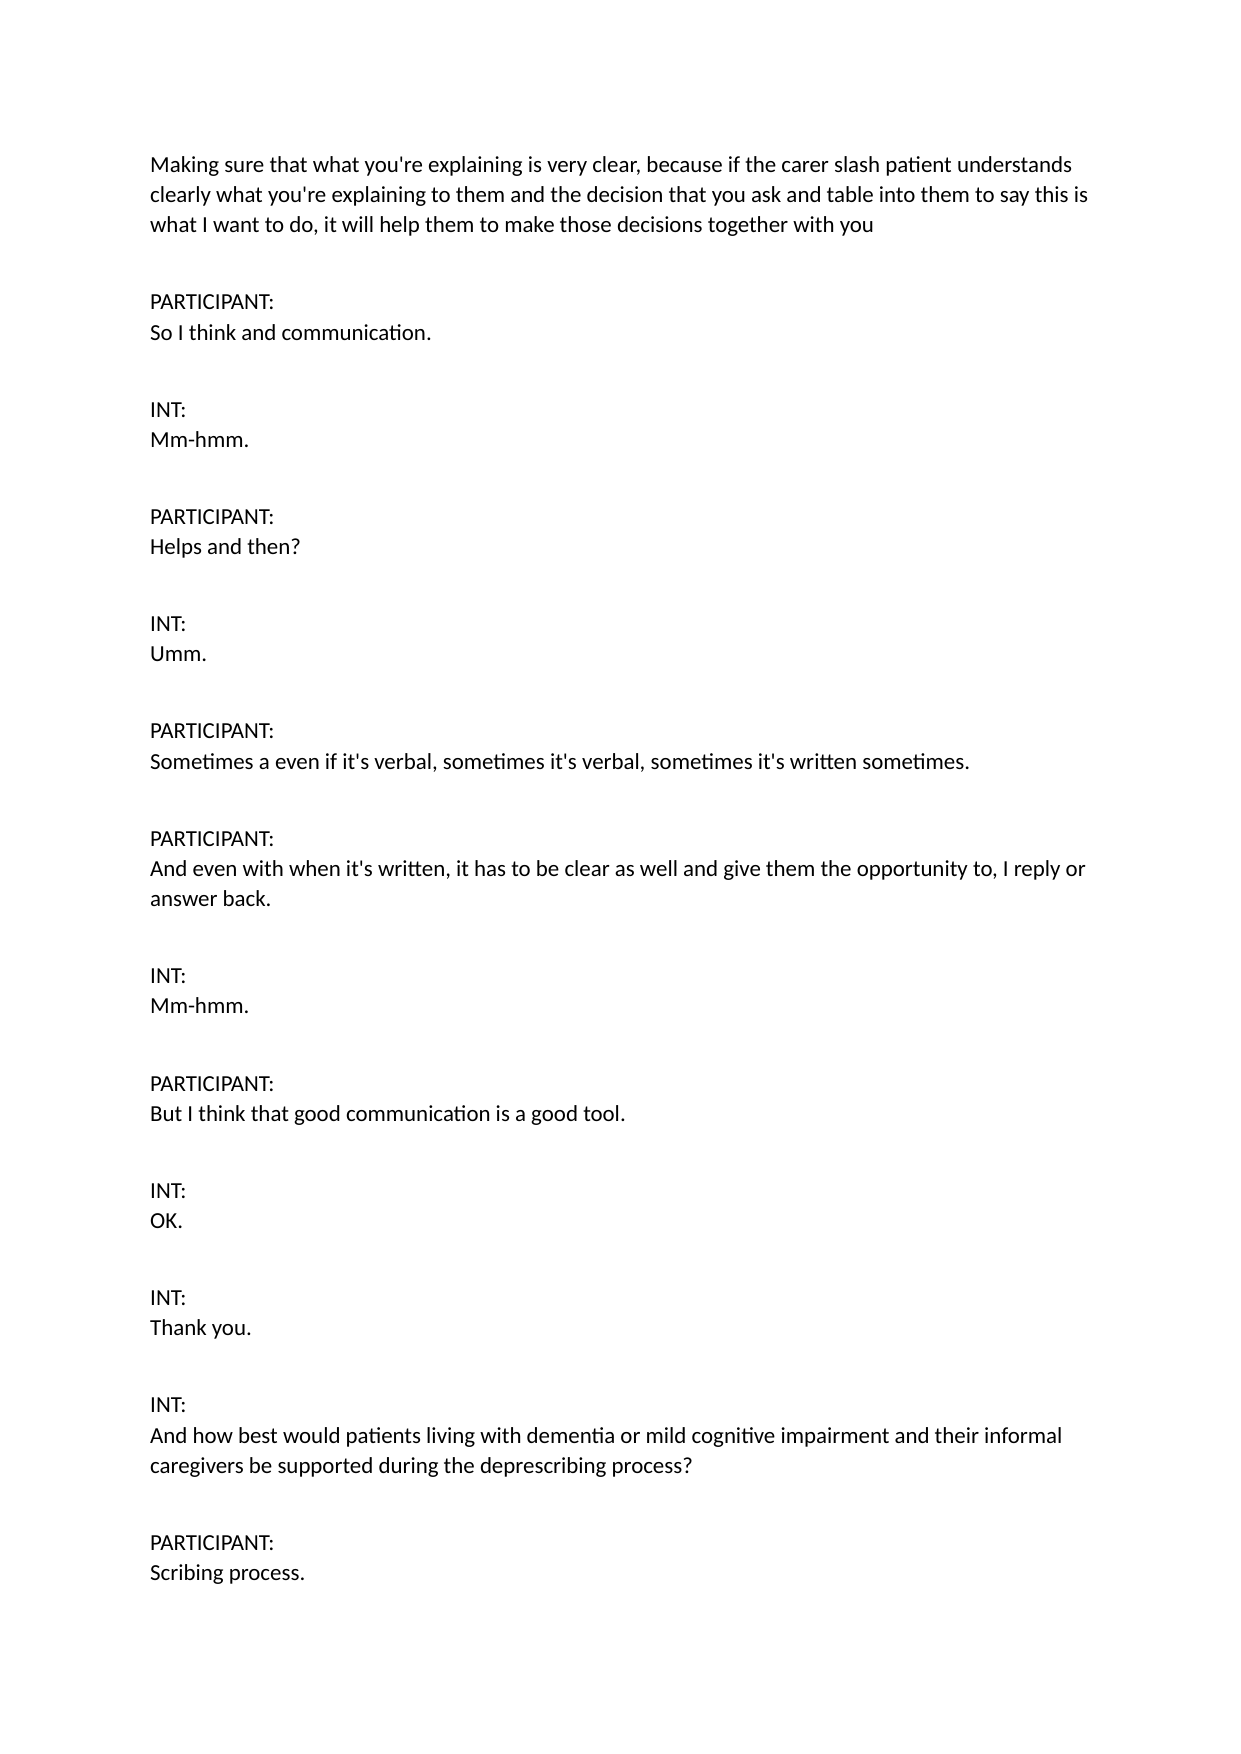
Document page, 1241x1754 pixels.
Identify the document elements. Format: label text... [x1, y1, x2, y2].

text PARTICIPANT: Scribing process. [150, 1498, 1090, 1586]
text INT: And how best would patients living with dementia or mild cognitive impairment and their informal caregivers be supported during the deprescribing process? [150, 1360, 1090, 1479]
text PARTICIPANT: But I think that good communication is a good tool. [150, 1038, 1090, 1127]
text PARTICIPANT: Sometimes a even if it's verbal, sometimes it's verbal, sometimes it's written sometimes. [150, 686, 1090, 775]
text PARTICIPANT: So I think and communication. [150, 257, 1090, 346]
text INT: Mm-hmm. [150, 364, 1090, 453]
text INT: Mm-hmm. [150, 931, 1090, 1020]
text PARTICIPANT: Helps and then? [150, 472, 1090, 560]
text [150, 150, 1090, 238]
text INT: Thank you. [150, 1253, 1090, 1342]
text INT: OK. [150, 1146, 1090, 1234]
text INT: Umm. [150, 579, 1090, 668]
text PARTICIPANT: And even with when it's written, it has to be clear as well and give them the opportunity to, I reply or answer back. [150, 794, 1090, 912]
